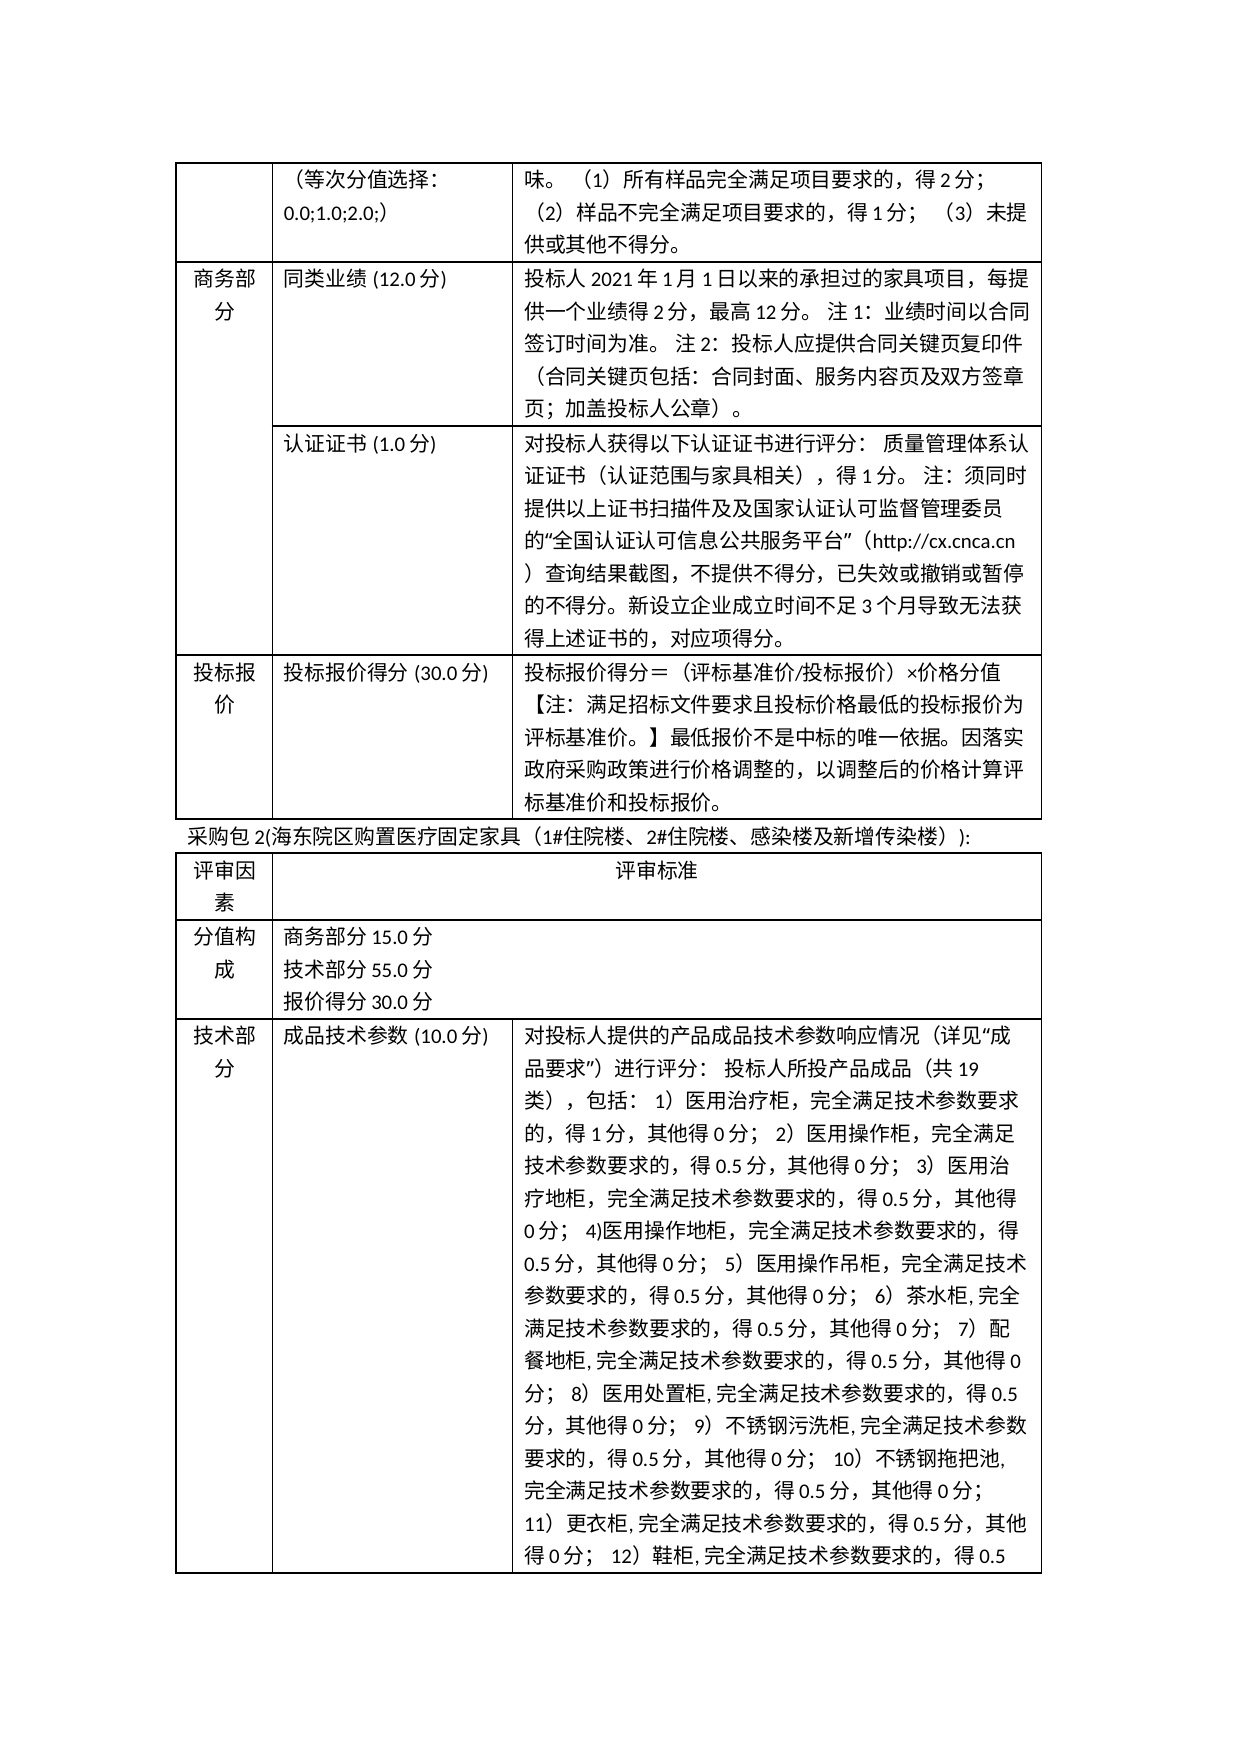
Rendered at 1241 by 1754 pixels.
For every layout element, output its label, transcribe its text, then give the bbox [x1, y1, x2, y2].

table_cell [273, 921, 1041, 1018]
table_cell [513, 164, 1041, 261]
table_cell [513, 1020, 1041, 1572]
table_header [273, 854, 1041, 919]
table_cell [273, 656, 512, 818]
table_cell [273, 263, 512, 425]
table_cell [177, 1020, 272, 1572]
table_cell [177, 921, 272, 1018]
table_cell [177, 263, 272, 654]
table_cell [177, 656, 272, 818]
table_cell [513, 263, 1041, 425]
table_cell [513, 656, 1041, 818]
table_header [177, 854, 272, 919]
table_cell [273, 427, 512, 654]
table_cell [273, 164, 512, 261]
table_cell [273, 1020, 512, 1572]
text 采购包2(海东院区购置医疗固定家具（1#住院楼、2#住院楼、感染楼及新增传染楼）): [187, 820, 1053, 852]
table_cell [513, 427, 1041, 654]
